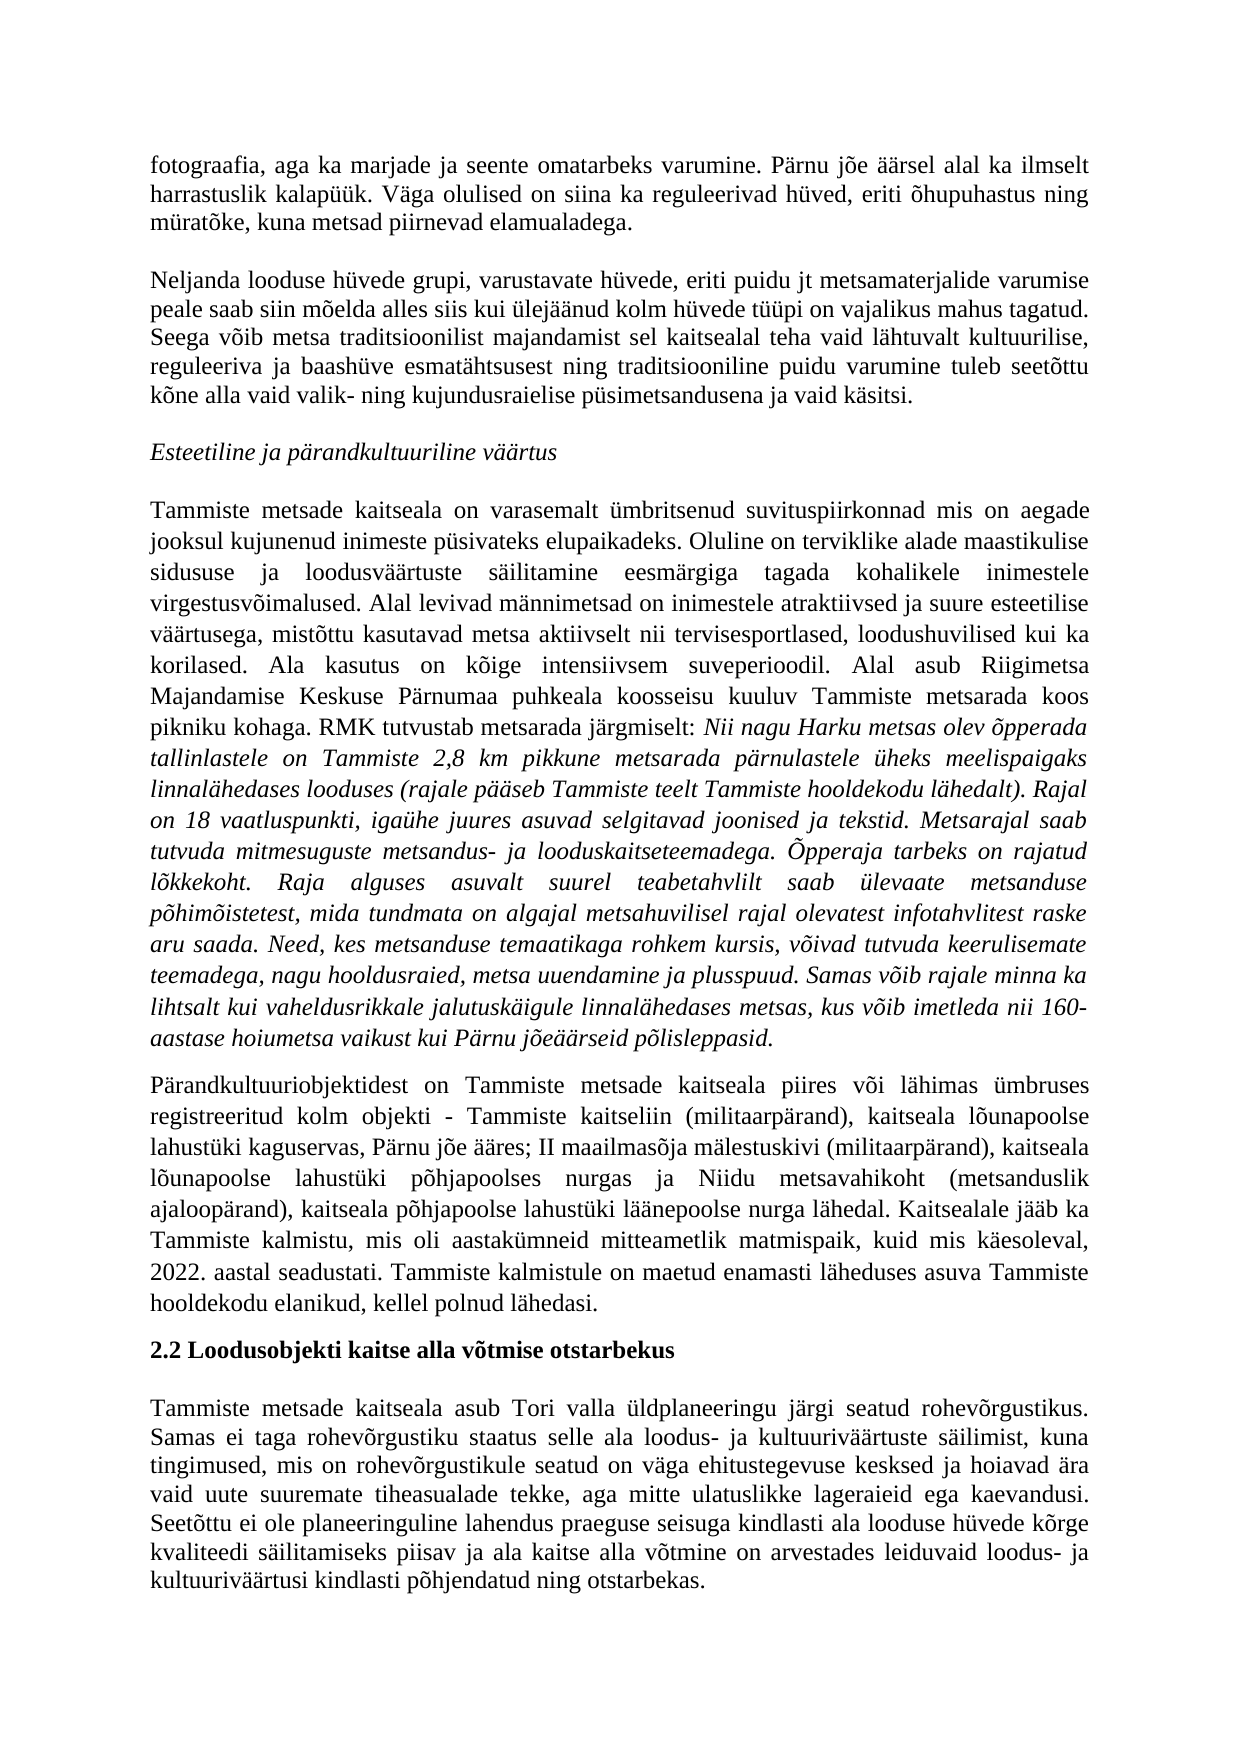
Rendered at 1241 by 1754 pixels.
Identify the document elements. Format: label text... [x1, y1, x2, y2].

text 2.2 Loodusobjekti kaitse alla võtmise otstarbekus [150, 1335, 1090, 1364]
text Pärandkultuuriobjektidest on Tammiste metsade kaitseala piires või lähimas ümbruses registreeritud kolm objekti - Tammiste kaitseliin (militaarpärand), kaitseala lõunapoolse lahustüki kaguservas, Pärnu jõe ääres; II maailmasõja mälestuskivi (militaarpärand), kaitseala lõunapoolse lahustüki põhjapoolses nurgas ja Niidu metsavahikoht (metsanduslik ajaloopärand), kaitseala põhjapoolse lahustüki läänepoolse nurga lähedal. Kaitsealale jääb ka Tammiste kalmistu, mis oli aastakümneid mitteametlik matmispaik, kuid mis käesoleval, 2022. aastal seadustati. Tammiste kalmistule on maetud enamasti läheduses asuva Tammiste hooldekodu elanikud, kellel polnud lähedasi. [150, 1070, 1090, 1316]
text Tammiste metsade kaitseala on varasemalt ümbritsenud suvituspiirkonnad mis on aegade jooksul kujunenud inimeste püsivateks elupaikadeks. Oluline on terviklike alade maastikulise sidususe ja loodusväärtuste säilitamine eesmärgiga tagada kohalikele inimestele virgestusvõimalused. Alal levivad männimetsad on inimestele atraktiivsed ja suure esteetilise väärtusega, mistõttu kasutavad metsa aktiivselt nii tervisesportlased, loodushuvilised kui ka korilased. Ala kasutus on kõige intensiivsem suveperioodil. Alal asub Riigimetsa Majandamise Keskuse Pärnumaa puhkeala koosseisu kuuluv Tammiste metsarada koos pikniku kohaga. RMK tutvustab metsarada järgmiselt: Nii nagu Harku metsas olev õpperada tallinlastele on Tammiste 2,8 km pikkune metsarada pärnulastele üheks meelispaigaks linnalähedases looduses (rajale pääseb Tammiste teelt Tammiste hooldekodu lähedalt). Rajal on 18 vaatluspunkti, igaühe juures asuvad selgitavad joonised ja tekstid. Metsarajal saab tutvuda mitmesuguste metsandus- ja looduskaitseteemadega. Õpperaja tarbeks on rajatud lõkkekoht. Raja alguses asuvalt suurel teabetahvlilt saab ülevaate metsanduse põhimõistetest, mida tundmata on algajal metsahuvilisel rajal olevatest infotahvlitest raske aru saada. Need, kes metsanduse temaatikaga rohkem kursis, võivad tutvuda keerulisemate teemadega, nagu hooldusraied, metsa uuendamine ja plusspuud. Samas võib rajale minna ka lihtsalt kui vaheldusrikkale jalutuskäigule linnalähedases metsas, kus võib imetleda nii 160-aastase hoiumetsa vaikust kui Pärnu jõeäärseid põlisleppasid. [150, 495, 1090, 1051]
text Esteetiline ja pärandkultuuriline väärtus [150, 437, 1090, 466]
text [150, 150, 1090, 236]
text Neljanda looduse hüvede grupi, varustavate hüvede, eriti puidu jt metsamaterjalide varumise peale saab siin mõelda alles siis kui ülejäänud kolm hüvede tüüpi on vajalikus mahus tagatud. Seega võib metsa traditsioonilist majandamist sel kaitsealal teha vaid lähtuvalt kultuurilise, reguleeriva ja baashüve esmatähtsusest ning traditsiooniline puidu varumine tuleb seetõttu kõne alla vaid valik- ning kujundusraielise püsimetsandusena ja vaid käsitsi. [150, 265, 1090, 409]
text Tammiste metsade kaitseala asub Tori valla üldplaneeringu järgi seatud rohevõrgustikus. Samas ei taga rohevõrgustiku staatus selle ala loodus- ja kultuuriväärtuste säilimist, kuna tingimused, mis on rohevõrgustikule seatud on väga ehitustegevuse kesksed ja hoiavad ära vaid uute suuremate tiheasualade tekke, aga mitte ulatuslikke lageraieid ega kaevandusi. Seetõttu ei ole planeeringuline lahendus praeguse seisuga kindlasti ala looduse hüvede kõrge kvaliteedi säilitamiseks piisav ja ala kaitse alla võtmine on arvestades leiduvaid loodus- ja kultuuriväärtusi kindlasti põhjendatud ning otstarbekas. [150, 1393, 1090, 1594]
